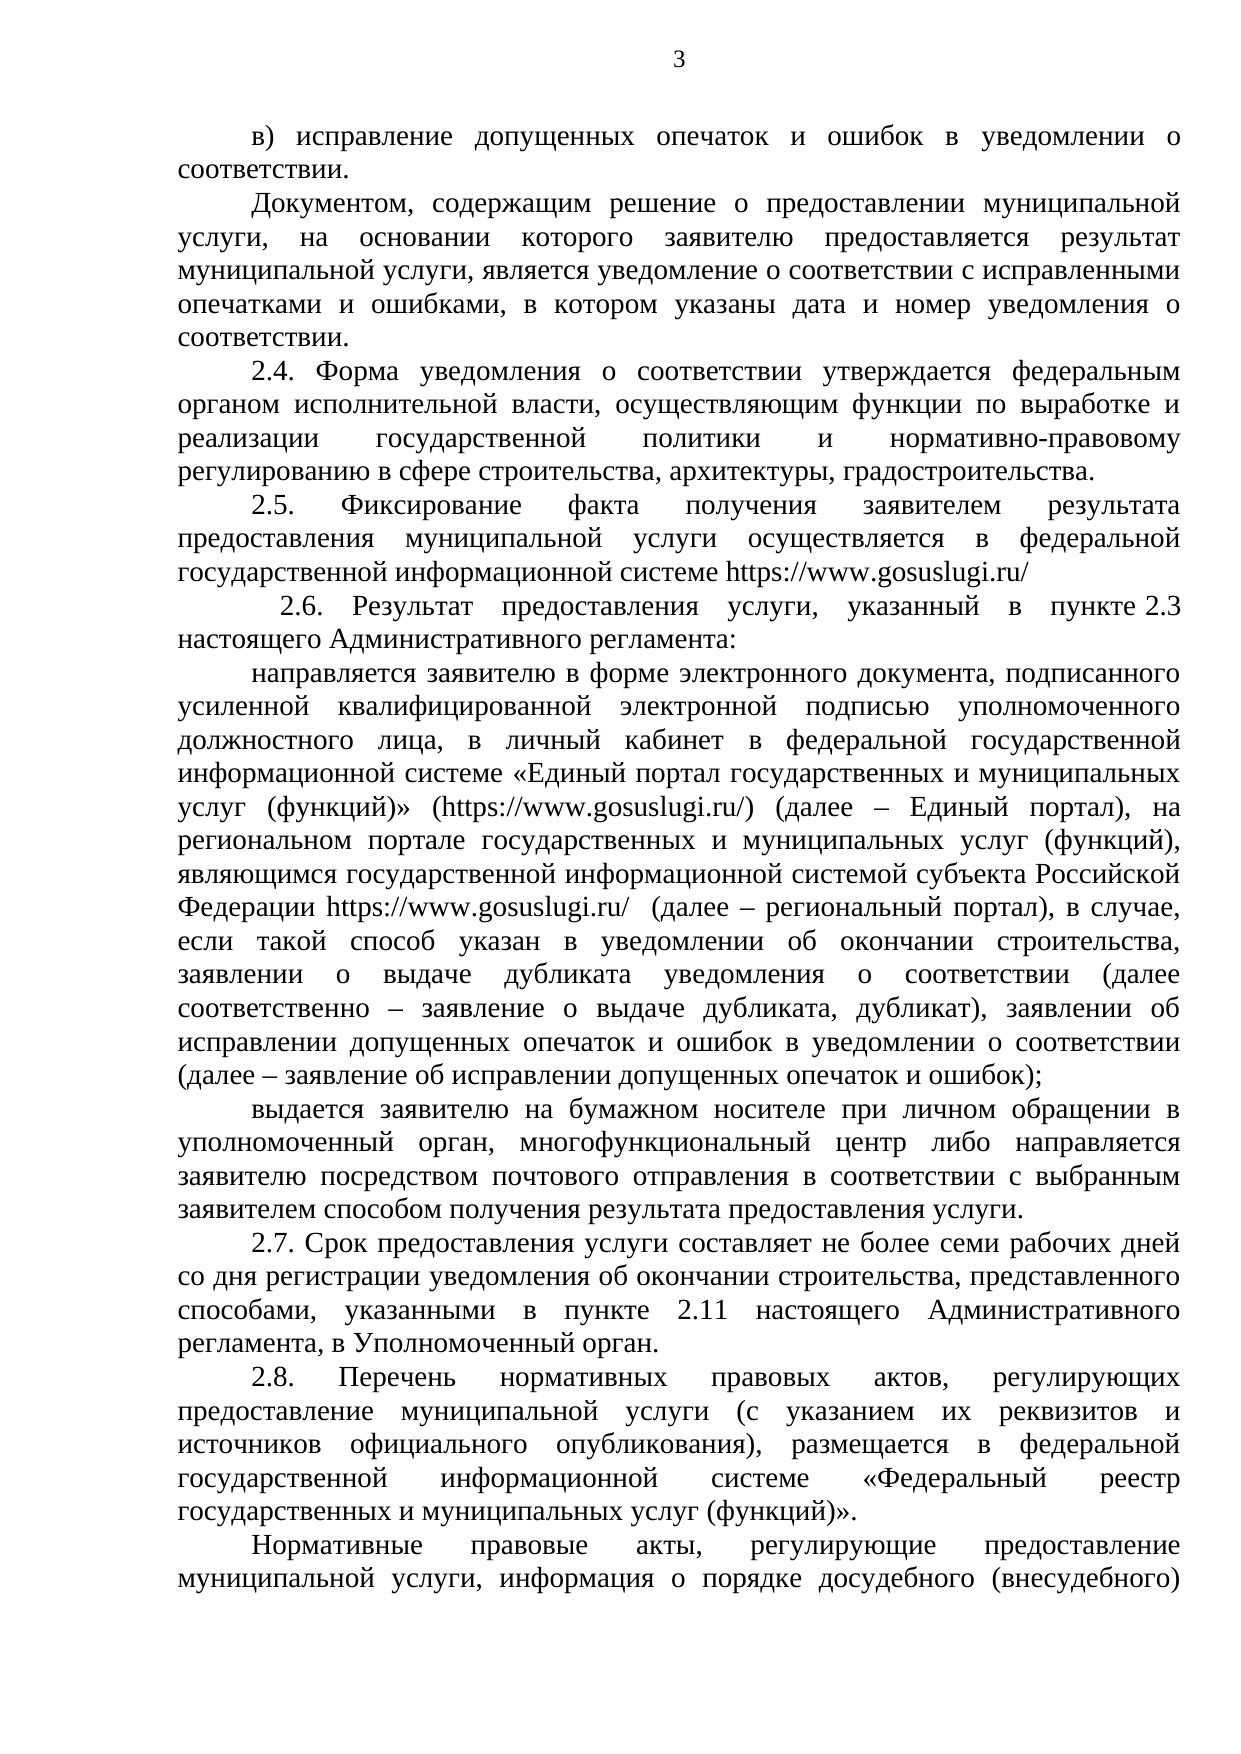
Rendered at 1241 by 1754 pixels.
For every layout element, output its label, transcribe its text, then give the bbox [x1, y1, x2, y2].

text направляется заявителю в форме электронного документа, подписанного усиленной квалифицированной электронной подписью уполномоченного должностного лица, в личный кабинет в федеральной государственной информационной системе «Единый портал государственных и муниципальных услуг (функций)» (https://www.gosuslugi.ru/) (далее – Единый портал), на региональном портале государственных и муниципальных услуг (функций), являющимся государственной информационной системой субъекта Российской Федерации https://www.gosuslugi.ru/ (далее – региональный портал), в случае, если такой способ указан в уведомлении об окончании строительства, заявлении о выдаче дубликата уведомления о соответствии (далее соответственно – заявление о выдаче дубликата, дубликат), заявлении об исправлении допущенных опечаток и ошибок в уведомлении о соответствии (далее – заявление об исправлении допущенных опечаток и ошибок); [177, 655, 1181, 1091]
text 2.5. Фиксирование факта получения заявителем результата предоставления муниципальной услуги осуществляется в федеральной государственной информационной системе https://www.gosuslugi.ru/ [177, 487, 1181, 588]
text 2.6. Результат предоставления услуги, указанный в пункте 2.3 настоящего Административного регламента: [177, 588, 1181, 655]
text выдается заявителю на бумажном носителе при личном обращении в уполномоченный орган, многофункциональный центр либо направляется заявителю посредством почтового отправления в соответствии с выбранным заявителем способом получения результата предоставления услуги. [177, 1091, 1181, 1225]
text 2.7. Срок предоставления услуги составляет не более семи рабочих дней со дня регистрации уведомления об окончании строительства, представленного способами, указанными в пункте 2.11 настоящего Административного регламента, в Уполномоченный орган. [177, 1225, 1181, 1359]
text 2.8. Перечень нормативных правовых актов, регулирующих предоставление муниципальной услуги (с указанием их реквизитов и источников официального опубликования), размещается в федеральной государственной информационной системе «Федеральный реестр государственных и муниципальных услуг (функций)». [177, 1359, 1181, 1527]
text Документом, содержащим решение о предоставлении муниципальной услуги, на основании которого заявителю предоставляется результат муниципальной услуги, является уведомление о соответствии с исправленными опечатками и ошибками, в котором указаны дата и номер уведомления о соответствии. [177, 185, 1181, 353]
text 2.4. Форма уведомления о соответствии утверждается федеральным органом исполнительной власти, осуществляющим функции по выработке и реализации государственной политики и нормативно-правовому регулированию в сфере строительства, архитектуры, градостроительства. [177, 353, 1181, 487]
text в) исправление допущенных опечаток и ошибок в уведомлении о соответствии. [177, 118, 1181, 185]
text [177, 1527, 1181, 1594]
